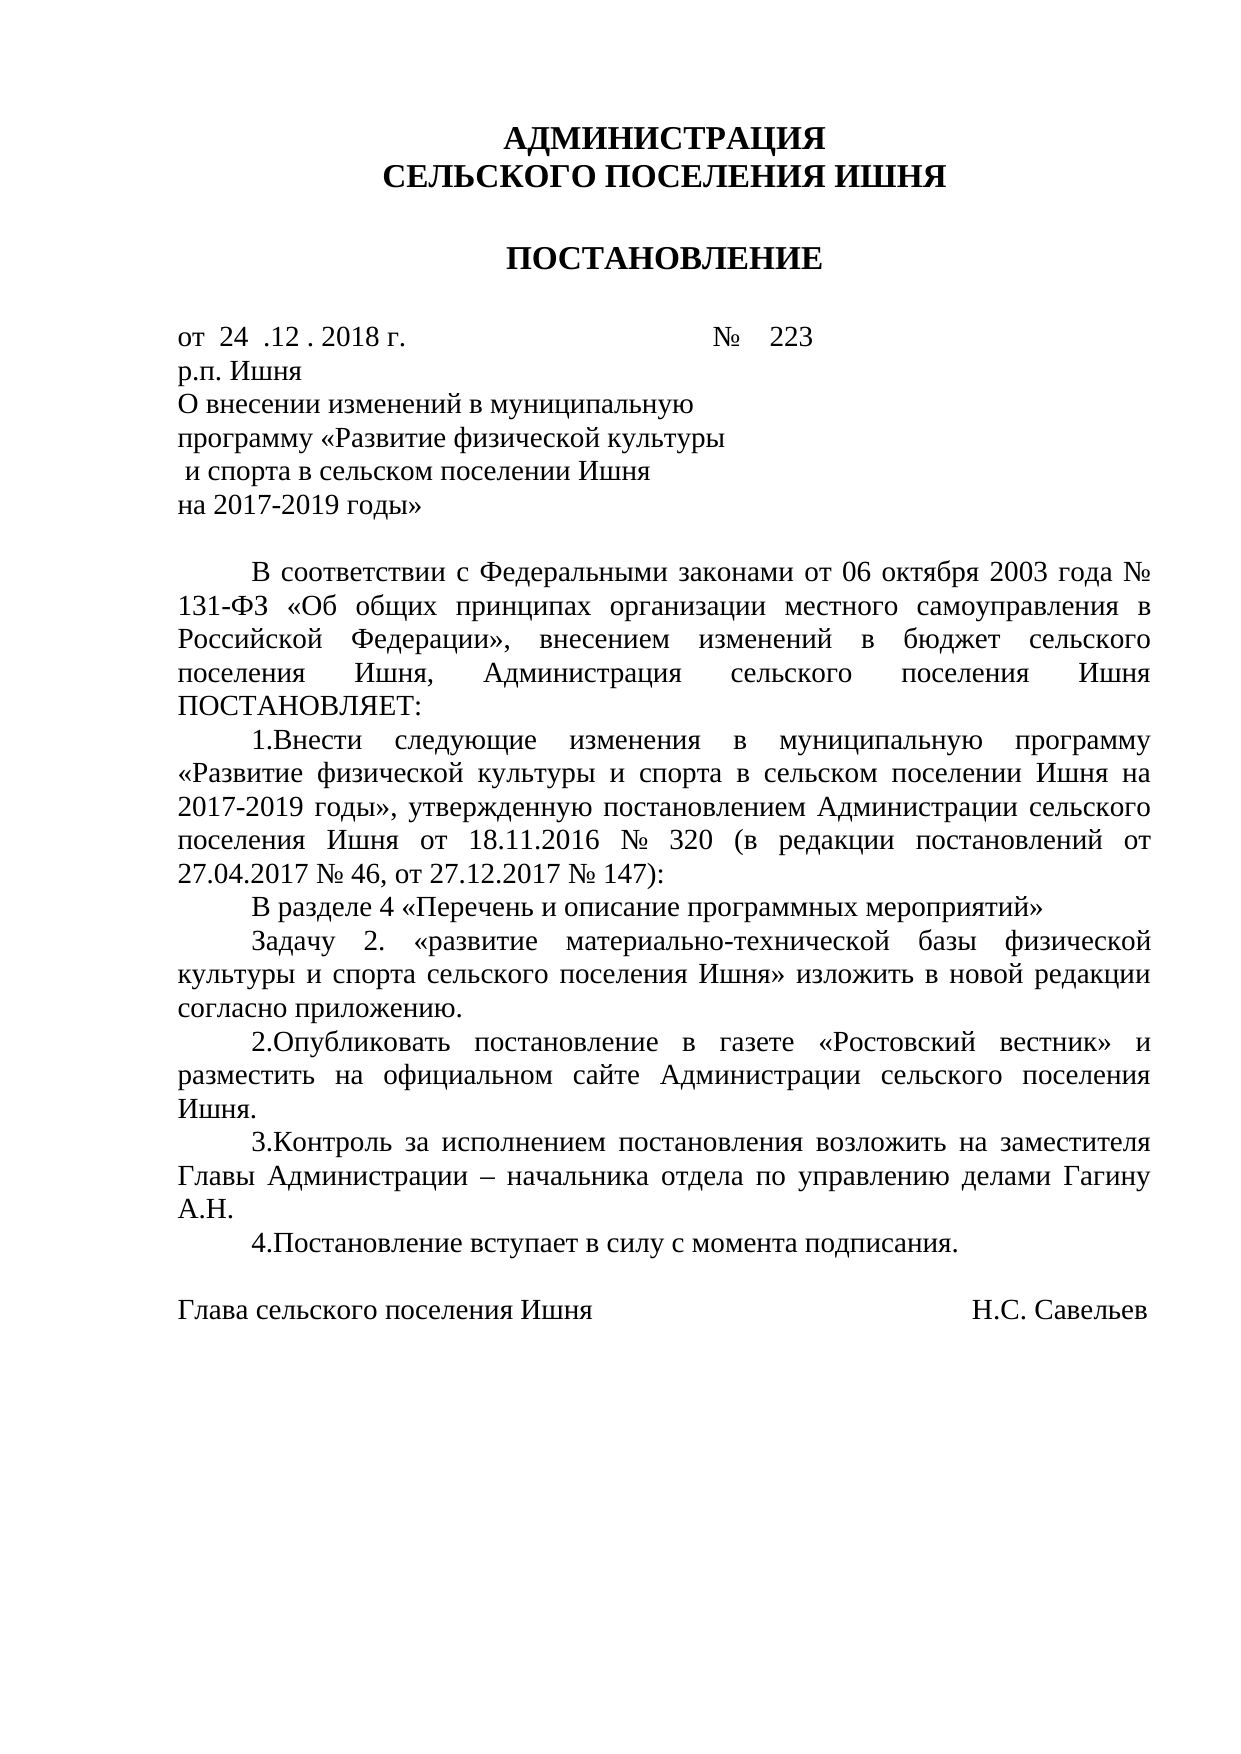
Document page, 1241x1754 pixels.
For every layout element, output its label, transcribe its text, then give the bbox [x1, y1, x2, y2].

text и спорта в сельском поселении Ишня [177, 453, 1152, 487]
text ПОСТАНОВЛЕНИЕ [177, 238, 1152, 276]
text АДМИНИСТРАЦИЯ [177, 118, 1152, 156]
text Глава сельского поселения Ишня Н.С. Савельев [177, 1292, 1152, 1326]
text 2.Опубликовать постановление в газете «Ростовский вестник» и разместить на официальном сайте Администрации сельского поселения Ишня. [177, 1024, 1152, 1124]
text от 24 .12 . 2018 г. № 223 [177, 319, 1152, 353]
text р.п. Ишня [177, 353, 1152, 386]
text О внесении изменений в муниципальную [177, 386, 1152, 420]
text В соответствии с Федеральными законами от 06 октября 2003 года № 131-ФЗ «Об общих принципах организации местного самоуправления в Российской Федерации», внесением изменений в бюджет сельского поселения Ишня, Администрация сельского поселения Ишня ПОСТАНОВЛЯЕТ: [177, 554, 1152, 722]
text В разделе 4 «Перечень и описание программных мероприятий» [177, 889, 1152, 923]
text 4.Постановление вступает в силу с момента подписания. [177, 1225, 1152, 1258]
text программу «Развитие физической культуры [177, 420, 1152, 453]
text 3.Контроль за исполнением постановления возложить на заместителя Главы Администрации – начальника отдела по управлению делами Гагину А.Н. [177, 1124, 1152, 1225]
text Задачу 2. «развитие материально-технической базы физической культуры и спорта сельского поселения Ишня» изложить в новой редакции согласно приложению. [177, 923, 1152, 1024]
text 1.Внести следующие изменения в муниципальную программу «Развитие физической культуры и спорта в сельском поселении Ишня на 2017-2019 годы», утвержденную постановлением Администрации сельского поселения Ишня от 18.11.2016 № 320 (в редакции постановлений от 27.04.2017 № 46, от 27.12.2017 № 147): [177, 722, 1152, 889]
text на 2017-2019 годы» [177, 487, 1152, 521]
text СЕЛЬСКОГО ПОСЕЛЕНИЯ ИШНЯ [177, 156, 1152, 195]
